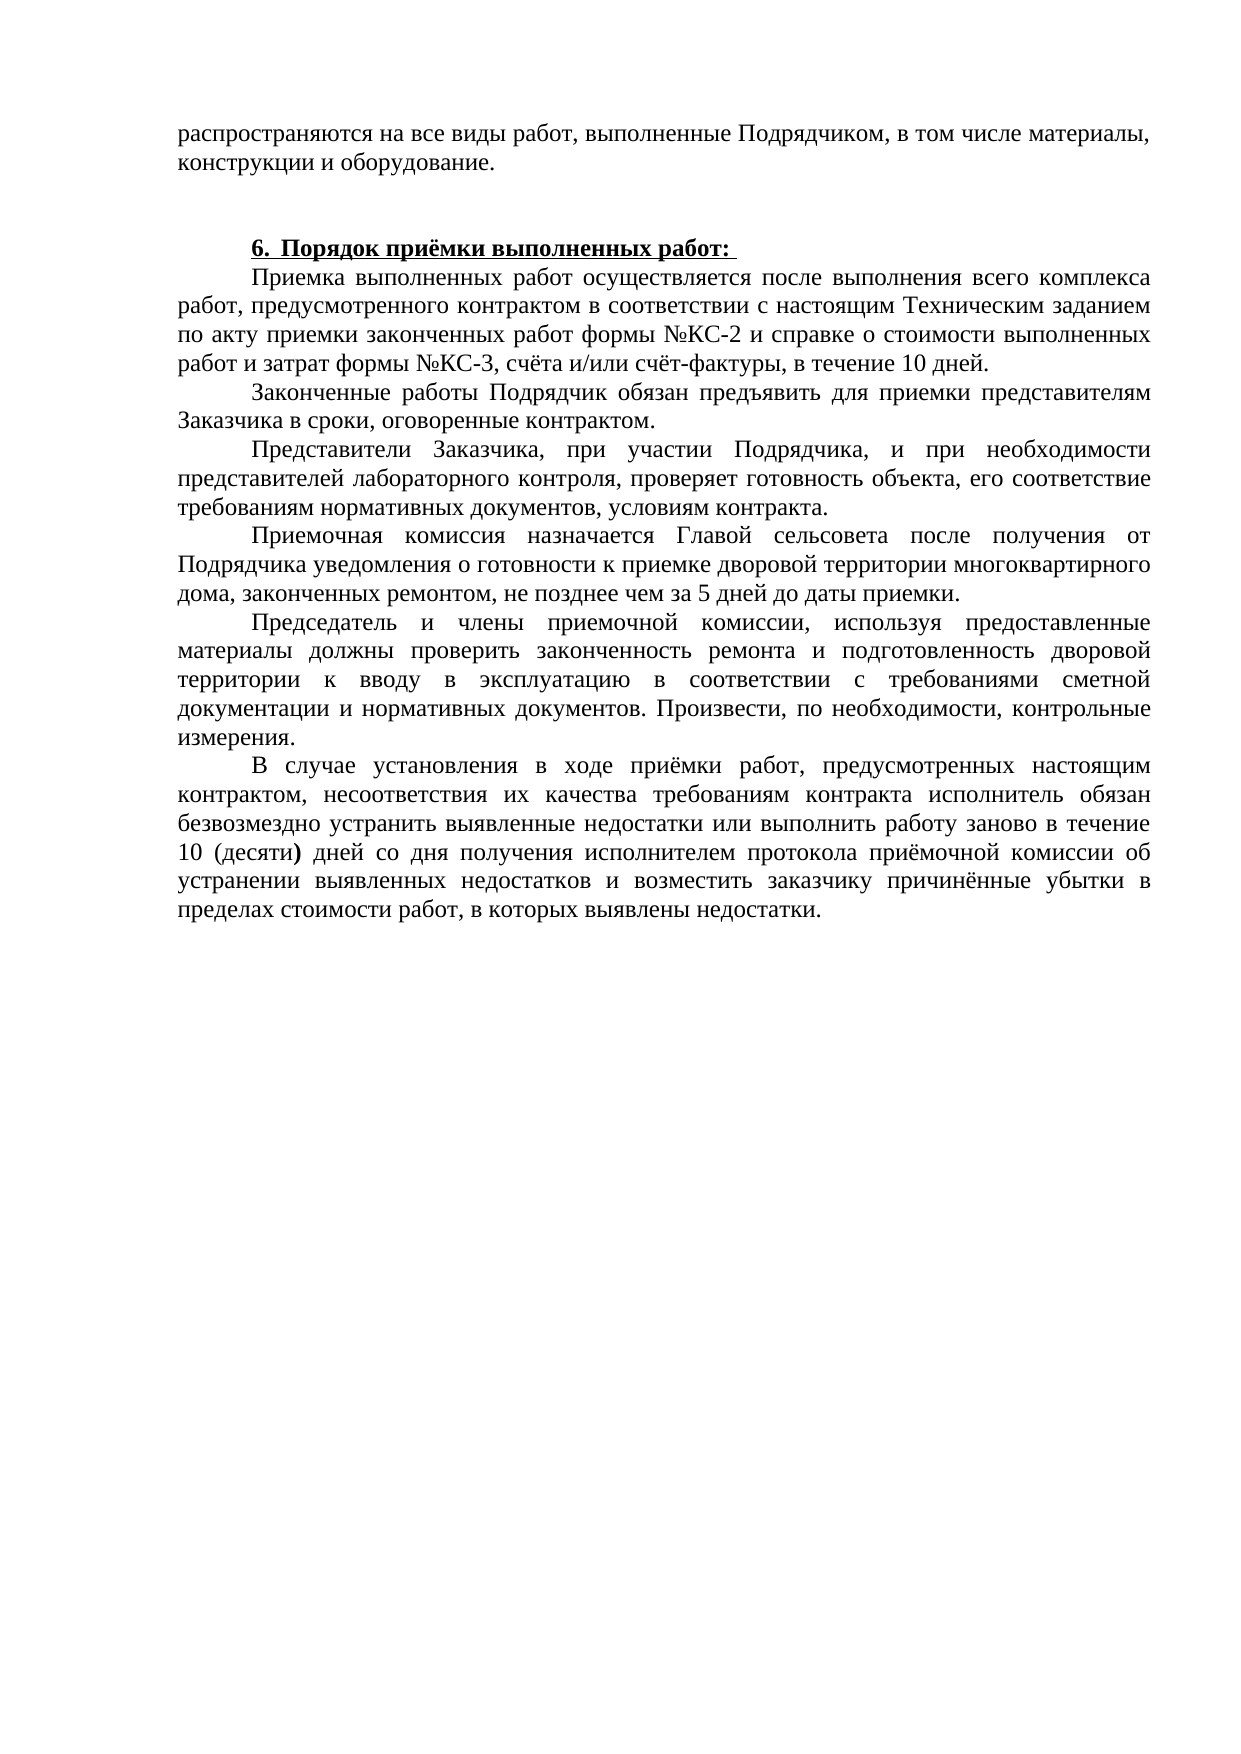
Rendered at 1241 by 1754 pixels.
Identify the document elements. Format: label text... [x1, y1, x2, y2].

text Представители Заказчика, при участии Подрядчика, и при необходимости представителей лабораторного контроля, проверяет готовность объекта, его соответствие требованиям нормативных документов, условиям контракта. [177, 434, 1152, 521]
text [177, 118, 1152, 176]
text Законченные работы Подрядчик обязан предъявить для приемки представителям Заказчика в сроки, оговоренные контрактом. [177, 377, 1152, 434]
text Приемка выполненных работ осуществляется после выполнения всего комплекса работ, предусмотренного контрактом в соответствии с настоящим Техническим заданием по акту приемки законченных работ формы №КС-2 и справке о стоимости выполненных работ и затрат формы №КС-3, счёта и/или счёт-фактуры, в течение 10 дней. [177, 262, 1152, 377]
text В случае установления в ходе приёмки работ, предусмотренных настоящим контрактом, несоответствия их качества требованиям контракта исполнитель обязан безвозмездно устранить выявленные недостатки или выполнить работу заново в течение 10 (десяти) дней со дня получения исполнителем протокола приёмочной комиссии об устранении выявленных недостатков и возместить заказчику причинённые убытки в пределах стоимости работ, в которых выявлены недостатки. [177, 751, 1152, 923]
text Председатель и члены приемочной комиссии, используя предоставленные материалы должны проверить законченность ремонта и подготовленность дворовой территории к вводу в эксплуатацию в соответствии с требованиями сметной документации и нормативных документов. Произвести, по необходимости, контрольные измерения. [177, 607, 1152, 751]
text Приемочная комиссия назначается Главой сельсовета после получения от Подрядчика уведомления о готовности к приемке дворовой территории многоквартирного дома, законченных ремонтом, не позднее чем за 5 дней до даты приемки. [177, 521, 1152, 607]
text 6. Порядок приёмки выполненных работ: [177, 233, 1152, 262]
